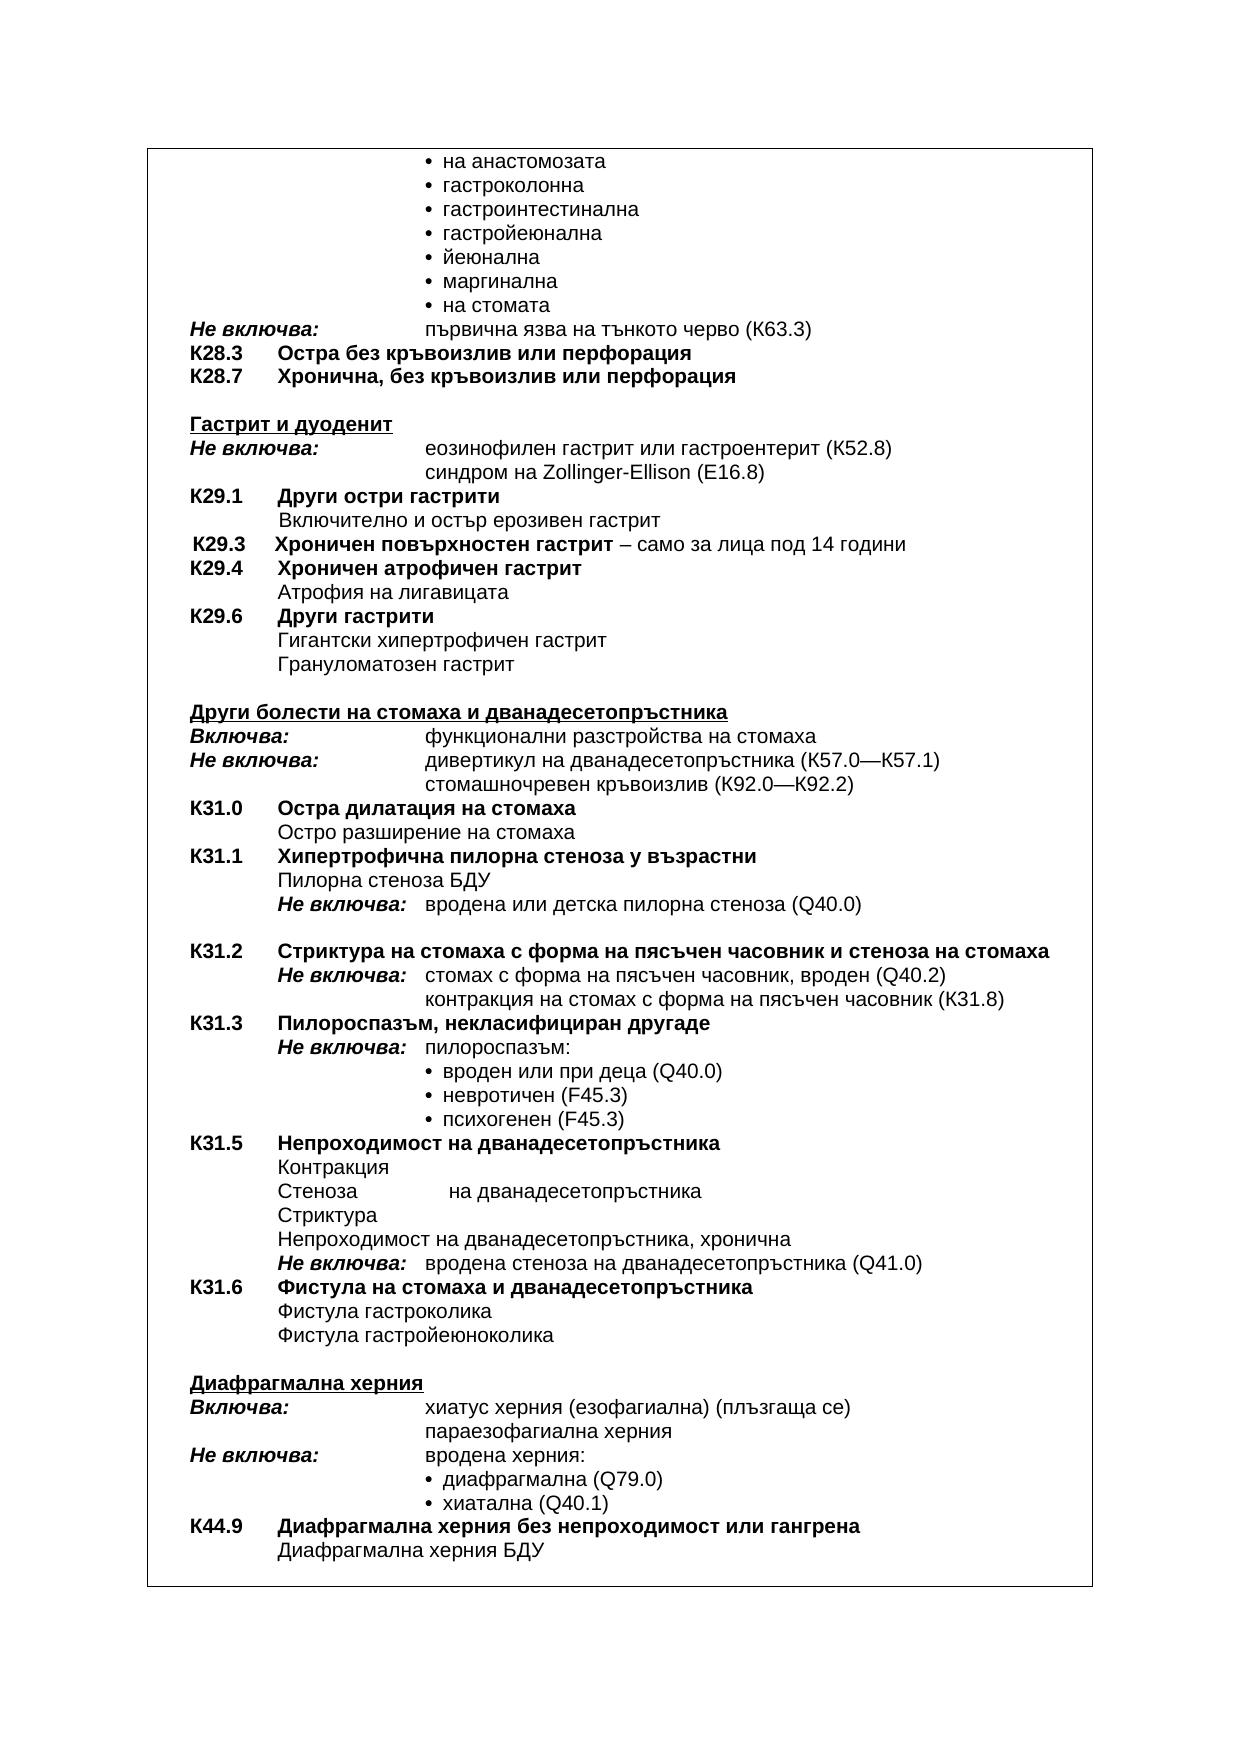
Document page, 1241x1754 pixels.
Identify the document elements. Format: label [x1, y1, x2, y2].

table_header [148, 149, 1092, 1586]
